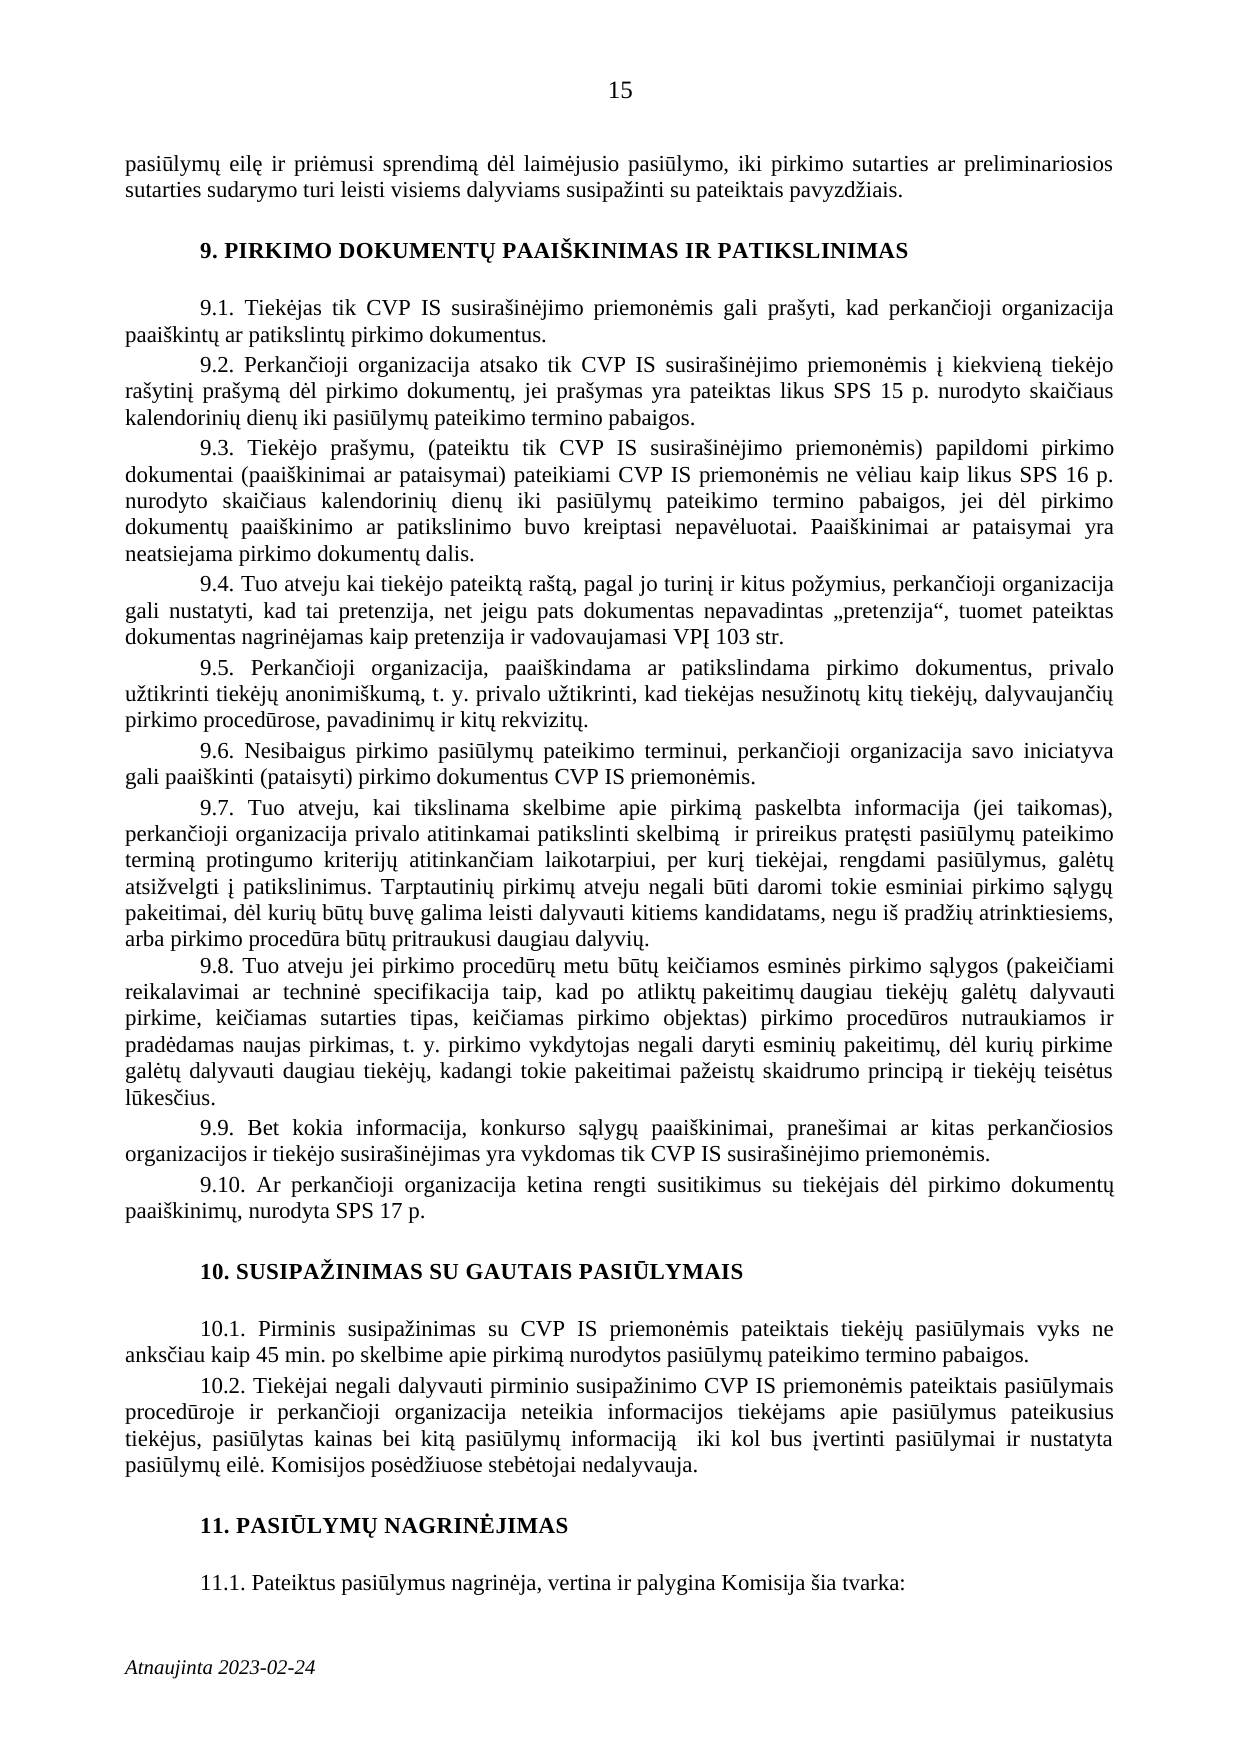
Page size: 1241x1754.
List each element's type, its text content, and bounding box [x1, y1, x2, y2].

text 9.1. Tiekėjas tik CVP IS susirašinėjimo priemonėmis gali prašyti, kad perkančioji organizacija paaiškintų ar patikslintų pirkimo dokumentus. [125, 294, 1115, 347]
text 9.6. Nesibaigus pirkimo pasiūlymų pateikimo terminui, perkančioji organizacija savo iniciatyva gali paaiškinti (pataisyti) pirkimo dokumentus CVP IS priemonėmis. [125, 737, 1115, 789]
subtitle 10. SUSIPAŽINIMAS SU GAUTAIS PASIŪLYMAIS [125, 1258, 1115, 1285]
text 9.4. Tuo atveju kai tiekėjo pateiktą raštą, pagal jo turinį ir kitus požymius, perkančioji organizacija gali nustatyti, kad tai pretenzija, net jeigu pats dokumentas nepavadintas „pretenzija“, tuomet pateiktas dokumentas nagrinėjamas kaip pretenzija ir vadovaujamasi VPĮ 103 str. [125, 570, 1115, 649]
subtitle 11. PASIŪLYMŲ NAGRINĖJIMAS [125, 1512, 1115, 1538]
text 9.9. Bet kokia informacija, konkurso sąlygų paaiškinimai, pranešimai ar kitas perkančiosios organizacijos ir tiekėjo susirašinėjimas yra vykdomas tik CVP IS susirašinėjimo priemonėmis. [125, 1114, 1115, 1167]
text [125, 150, 1115, 203]
text 9.5. Perkančioji organizacija, paaiškindama ar patikslindama pirkimo dokumentus, privalo užtikrinti tiekėjų anonimiškumą, t. y. privalo užtikrinti, kad tiekėjas nesužinotų kitų tiekėjų, dalyvaujančių pirkimo procedūrose, pavadinimų ir kitų rekvizitų. [125, 653, 1115, 733]
text 9.7. Tuo atveju, kai tikslinama skelbime apie pirkimą paskelbta informacija (jei taikomas), perkančioji organizacija privalo atitinkamai patikslinti skelbimą ir prireikus pratęsti pasiūlymų pateikimo terminą protingumo kriterijų atitinkančiam laikotarpiui, per kurį tiekėjai, rengdami pasiūlymus, galėtų atsižvelgti į patikslinimus. Tarptautinių pirkimų atveju negali būti daromi tokie esminiai pirkimo sąlygų pakeitimai, dėl kurių būtų buvę galima leisti dalyvauti kitiems kandidatams, negu iš pradžių atrinktiesiems, arba pirkimo procedūra būtų pritraukusi daugiau dalyvių. [125, 794, 1115, 952]
text 10.2. Tiekėjai negali dalyvauti pirminio susipažinimo CVP IS priemonėmis pateiktais pasiūlymais procedūroje ir perkančioji organizacija neteikia informacijos tiekėjams apie pasiūlymus pateikusius tiekėjus, pasiūlytas kainas bei kitą pasiūlymų informaciją iki kol bus įvertinti pasiūlymai ir nustatyta pasiūlymų eilė. Komisijos posėdžiuose stebėtojai nedalyvauja. [125, 1372, 1115, 1477]
text 9.8. Tuo atveju jei pirkimo procedūrų metu būtų keičiamos esminės pirkimo sąlygos (pakeičiami reikalavimai ar techninė specifikacija taip, kad po atliktų pakeitimų daugiau tiekėjų galėtų dalyvauti pirkime, keičiamas sutarties tipas, keičiamas pirkimo objektas) pirkimo procedūros nutraukiamos ir pradėdamas naujas pirkimas, t. y. pirkimo vykdytojas negali daryti esminių pakeitimų, dėl kurių pirkime galėtų dalyvauti daugiau tiekėjų, kadangi tokie pakeitimai pažeistų skaidrumo principą ir tiekėjų teisėtus lūkesčius. [125, 952, 1115, 1110]
text 10.1. Pirminis susipažinimas su CVP IS priemonėmis pateiktais tiekėjų pasiūlymais vyks ne anksčiau kaip 45 min. po skelbime apie pirkimą nurodytos pasiūlymų pateikimo termino pabaigos. [125, 1315, 1115, 1368]
text 11.1. Pateiktus pasiūlymus nagrinėja, vertina ir palygina Komisija šia tvarka: [125, 1569, 1115, 1595]
text 9.3. Tiekėjo prašymu, (pateiktu tik CVP IS susirašinėjimo priemonėmis) papildomi pirkimo dokumentai (paaiškinimai ar pataisymai) pateikiami CVP IS priemonėmis ne vėliau kaip likus SPS 16 p. nurodyto skaičiaus kalendorinių dienų iki pasiūlymų pateikimo termino pabaigos, jei dėl pirkimo dokumentų paaiškinimo ar patikslinimo buvo kreiptasi nepavėluotai. Paaiškinimai ar pataisymai yra neatsiejama pirkimo dokumentų dalis. [125, 434, 1115, 566]
text 9.10. Ar perkančioji organizacija ketina rengti susitikimus su tiekėjais dėl pirkimo dokumentų paaiškinimų, nurodyta SPS 17 p. [125, 1171, 1115, 1224]
subtitle 9. PIRKIMO DOKUMENTŲ PAAIŠKINIMAS IR PATIKSLINIMAS [125, 237, 1115, 264]
text 9.2. Perkančioji organizacija atsako tik CVP IS susirašinėjimo priemonėmis į kiekvieną tiekėjo rašytinį prašymą dėl pirkimo dokumentų, jei prašymas yra pateiktas likus SPS 15 p. nurodyto skaičiaus kalendorinių dienų iki pasiūlymų pateikimo termino pabaigos. [125, 351, 1115, 430]
